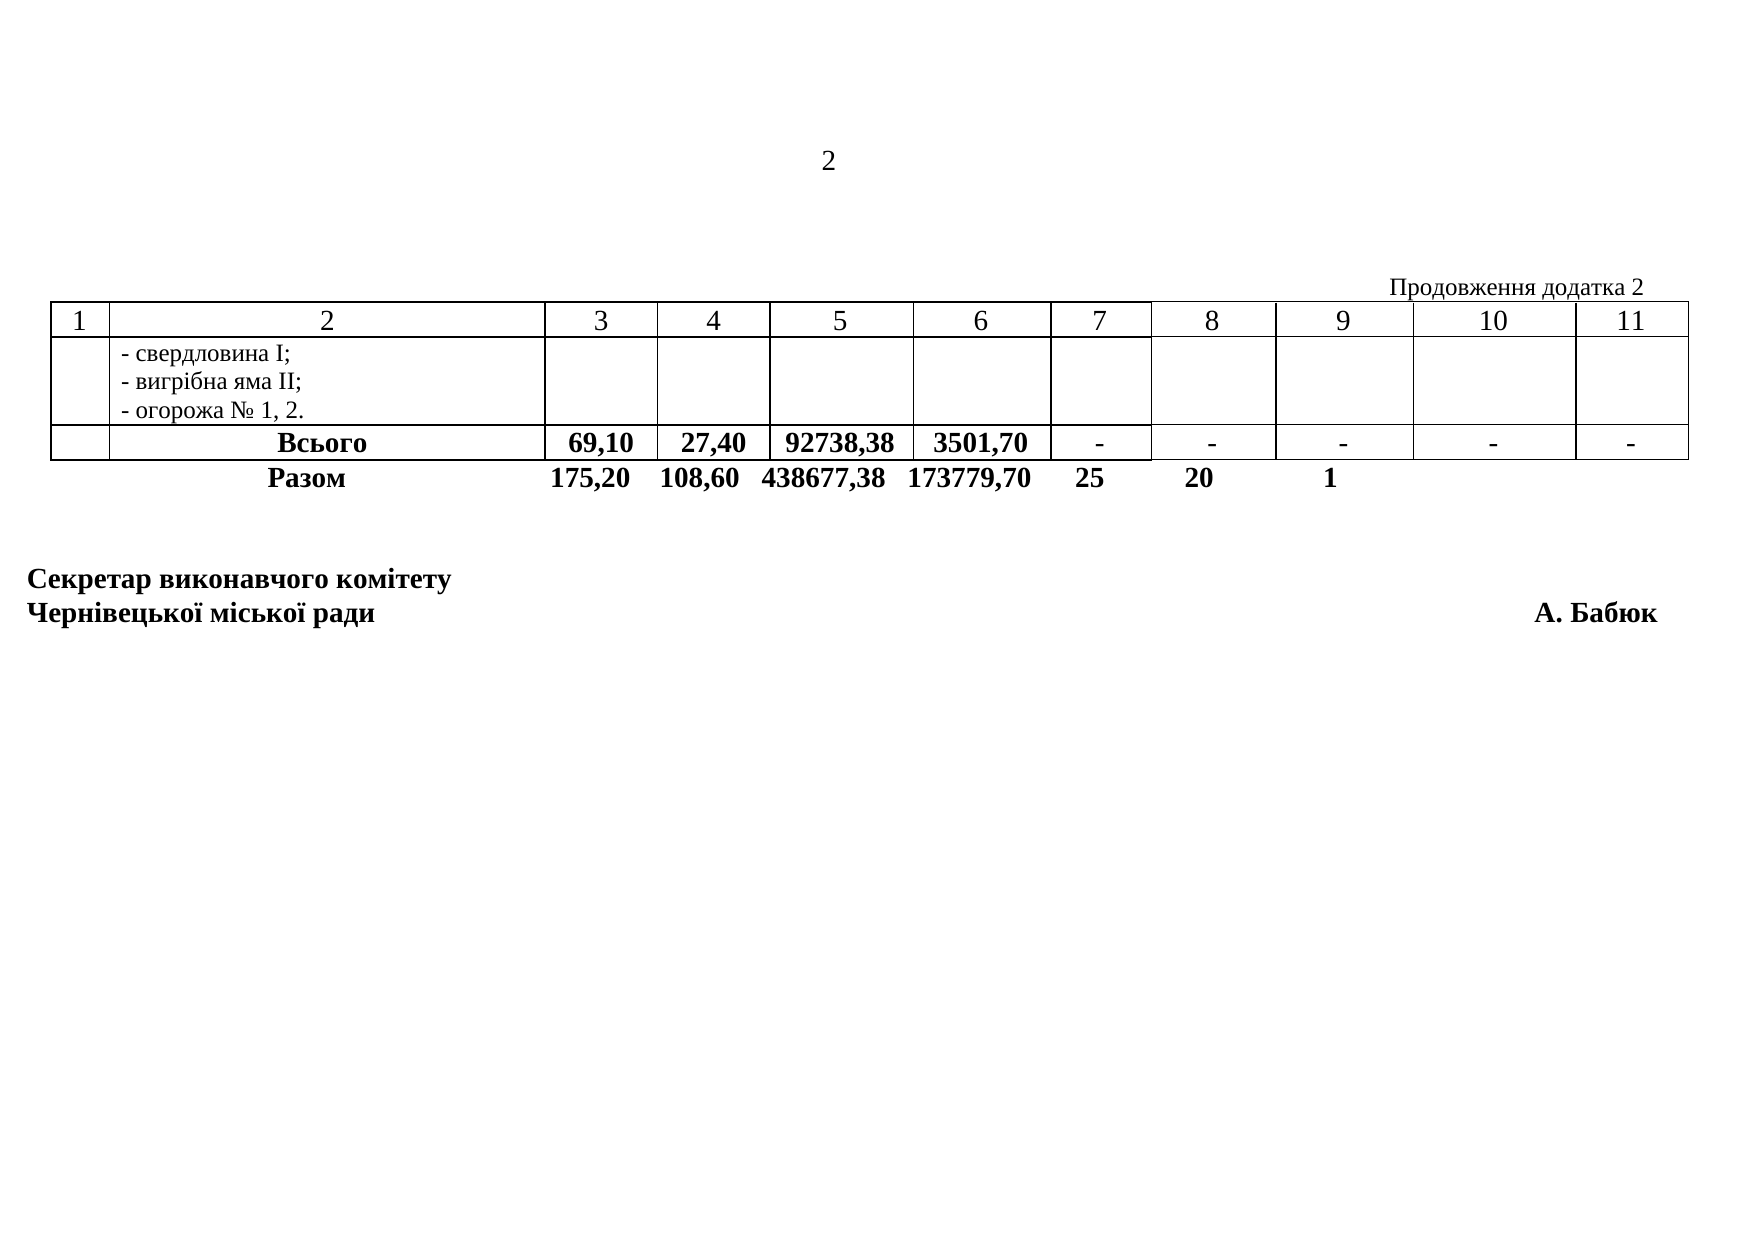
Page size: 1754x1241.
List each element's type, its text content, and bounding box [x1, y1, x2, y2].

table_cell [1414, 337, 1575, 424]
table_header 3 [546, 303, 657, 336]
text Разом 175,20 108,60 438677,38 173779,70 25 20 1 [27, 461, 1728, 494]
table_header 4 [658, 303, 769, 336]
table_cell - [1152, 425, 1275, 459]
table_header 9 [1277, 302, 1413, 336]
table_cell [1577, 337, 1688, 424]
table_header 1 [52, 303, 109, 336]
table_cell - [1577, 425, 1688, 459]
table_cell 3501,70 [914, 426, 1050, 459]
table_cell 92738,38 [771, 426, 913, 459]
table_header 11 [1577, 302, 1688, 336]
table_cell [658, 338, 769, 424]
text Секретар виконавчого комітету [27, 561, 1728, 595]
text Чернівецької міської ради А. Бабюк [27, 595, 1728, 628]
table_cell Всього [110, 426, 544, 459]
table_cell 27,40 [658, 426, 769, 459]
table_header 10 [1414, 302, 1576, 336]
table_cell [1277, 337, 1413, 424]
table_cell - [1414, 425, 1575, 459]
table_header 5 [771, 303, 913, 336]
table_cell [771, 338, 913, 424]
table_header 6 [914, 303, 1050, 336]
table_cell [546, 338, 657, 424]
table_cell [52, 338, 109, 424]
table_cell - свердловина І; - вигрібна яма ІІ; - огорожа № 1, 2. [110, 338, 544, 424]
table_cell - [1052, 426, 1151, 459]
table_cell - [1277, 425, 1413, 459]
table_cell 69,10 [546, 426, 657, 459]
table_header 8 [1152, 302, 1276, 336]
table_header 2 [110, 303, 544, 336]
table_cell [52, 426, 109, 459]
text Продовження додатка 2 [27, 272, 1728, 301]
table_cell [1152, 337, 1275, 424]
text 2 [27, 143, 1728, 176]
table_header 7 [1052, 303, 1151, 336]
table_cell [914, 338, 1050, 424]
table_cell [1052, 338, 1151, 424]
